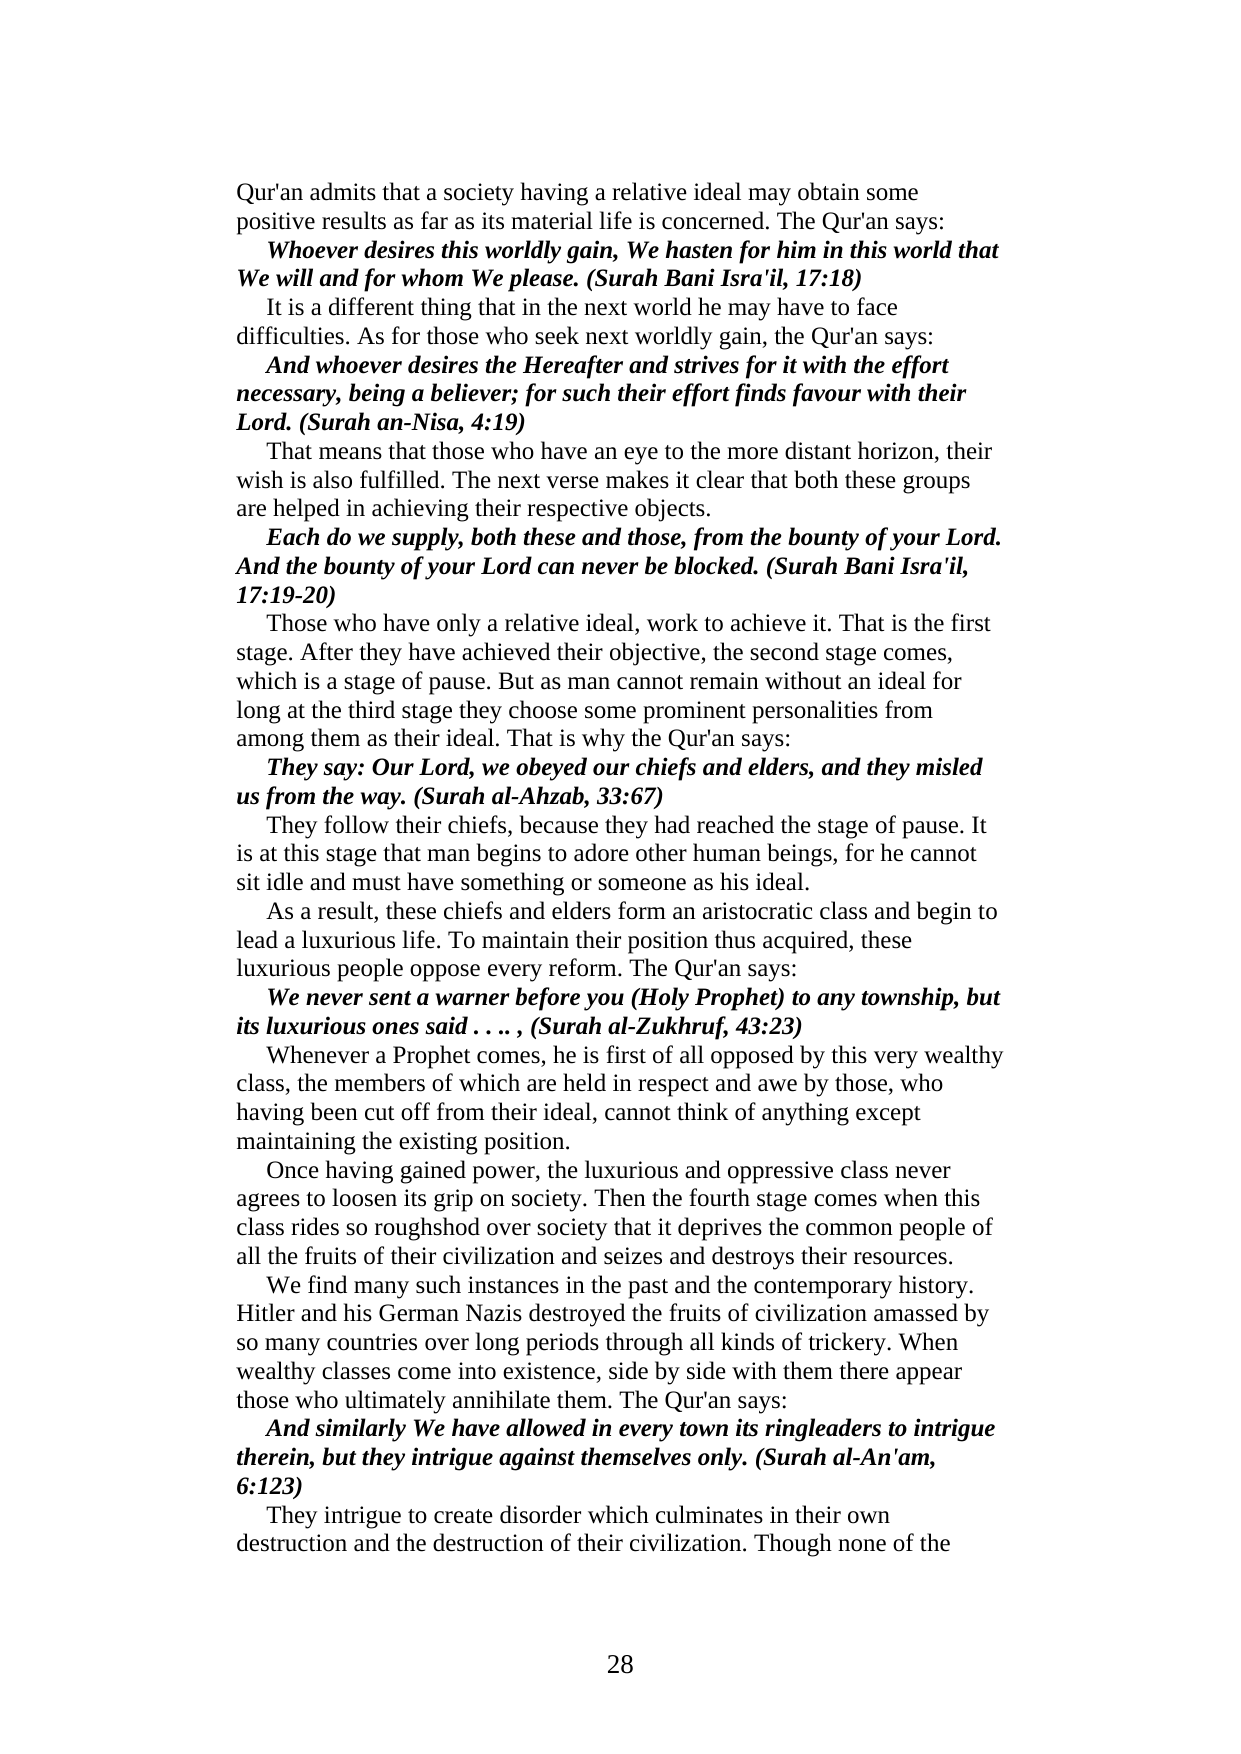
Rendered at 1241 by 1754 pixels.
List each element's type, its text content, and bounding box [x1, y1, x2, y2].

text We find many such instances in the past and the contemporary history. Hitler and his German Nazis destroyed the fruits of civilization amassed by so many countries over long periods through all kinds of trickery. When wealthy classes come into existence, side by side with them there appear those who ultimately annihilate them. The Qur'an says: [236, 1270, 1004, 1413]
text We never sent a warner before you (Holy Prophet) to any township, but its luxurious ones said . . .. , (Surah al-Zukhruf, 43:23) [236, 982, 1004, 1040]
text It is a different thing that in the next world he may have to face difficulties. As for those who seek next worldly gain, the Qur'an says: [236, 292, 1004, 350]
text As a result, these chiefs and elders form an aristocratic class and begin to lead a luxurious life. To maintain their position thus acquired, these luxurious people oppose every reform. The Qur'an says: [236, 896, 1004, 982]
text Once having gained power, the luxurious and oppressive class never agrees to loosen its grip on society. Then the fourth stage comes when this class rides so roughshod over society that it deprives the common people of all the fruits of their civilization and seizes and destroys their resources. [236, 1155, 1004, 1270]
text Whenever a Prophet comes, he is first of all opposed by this very wealthy class, the members of which are held in respect and awe by those, who having been cut off from their ideal, cannot think of anything except maintaining the existing position. [236, 1040, 1004, 1155]
text Those who have only a relative ideal, work to achieve it. That is the first stage. After they have achieved their objective, the second stage comes, which is a stage of pause. But as man cannot remain without an ideal for long at the third stage they choose some prominent personalities from among them as their ideal. That is why the Qur'an says: [236, 608, 1004, 752]
text Each do we supply, both these and those, from the bounty of your Lord. And the bounty of your Lord can never be blocked. (Surah Bani Isra'il, 17:19-20) [236, 522, 1004, 608]
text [236, 1500, 1004, 1557]
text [236, 177, 1004, 235]
text That means that those who have an eye to the more distant horizon, their wish is also fulfilled. The next verse makes it clear that both these groups are helped in achieving their respective objects. [236, 436, 1004, 522]
text They follow their chiefs, because they had reached the stage of pause. It is at this stage that man begins to adore other human beings, for he cannot sit idle and must have something or someone as his ideal. [236, 810, 1004, 896]
text And similarly We have allowed in every town its ringleaders to intrigue therein, but they intrigue against themselves only. (Surah al-An'am, 6:123) [236, 1413, 1004, 1500]
text Whoever desires this worldly gain, We hasten for him in this world that We will and for whom We please. (Surah Bani Isra'il, 17:18) [236, 235, 1004, 292]
text They say: Our Lord, we obeyed our chiefs and elders, and they misled us from the way. (Surah al-Ahzab, 33:67) [236, 752, 1004, 810]
text And whoever desires the Hereafter and strives for it with the effort necessary, being a believer; for such their effort finds favour with their Lord. (Surah an-Nisa, 4:19) [236, 350, 1004, 436]
